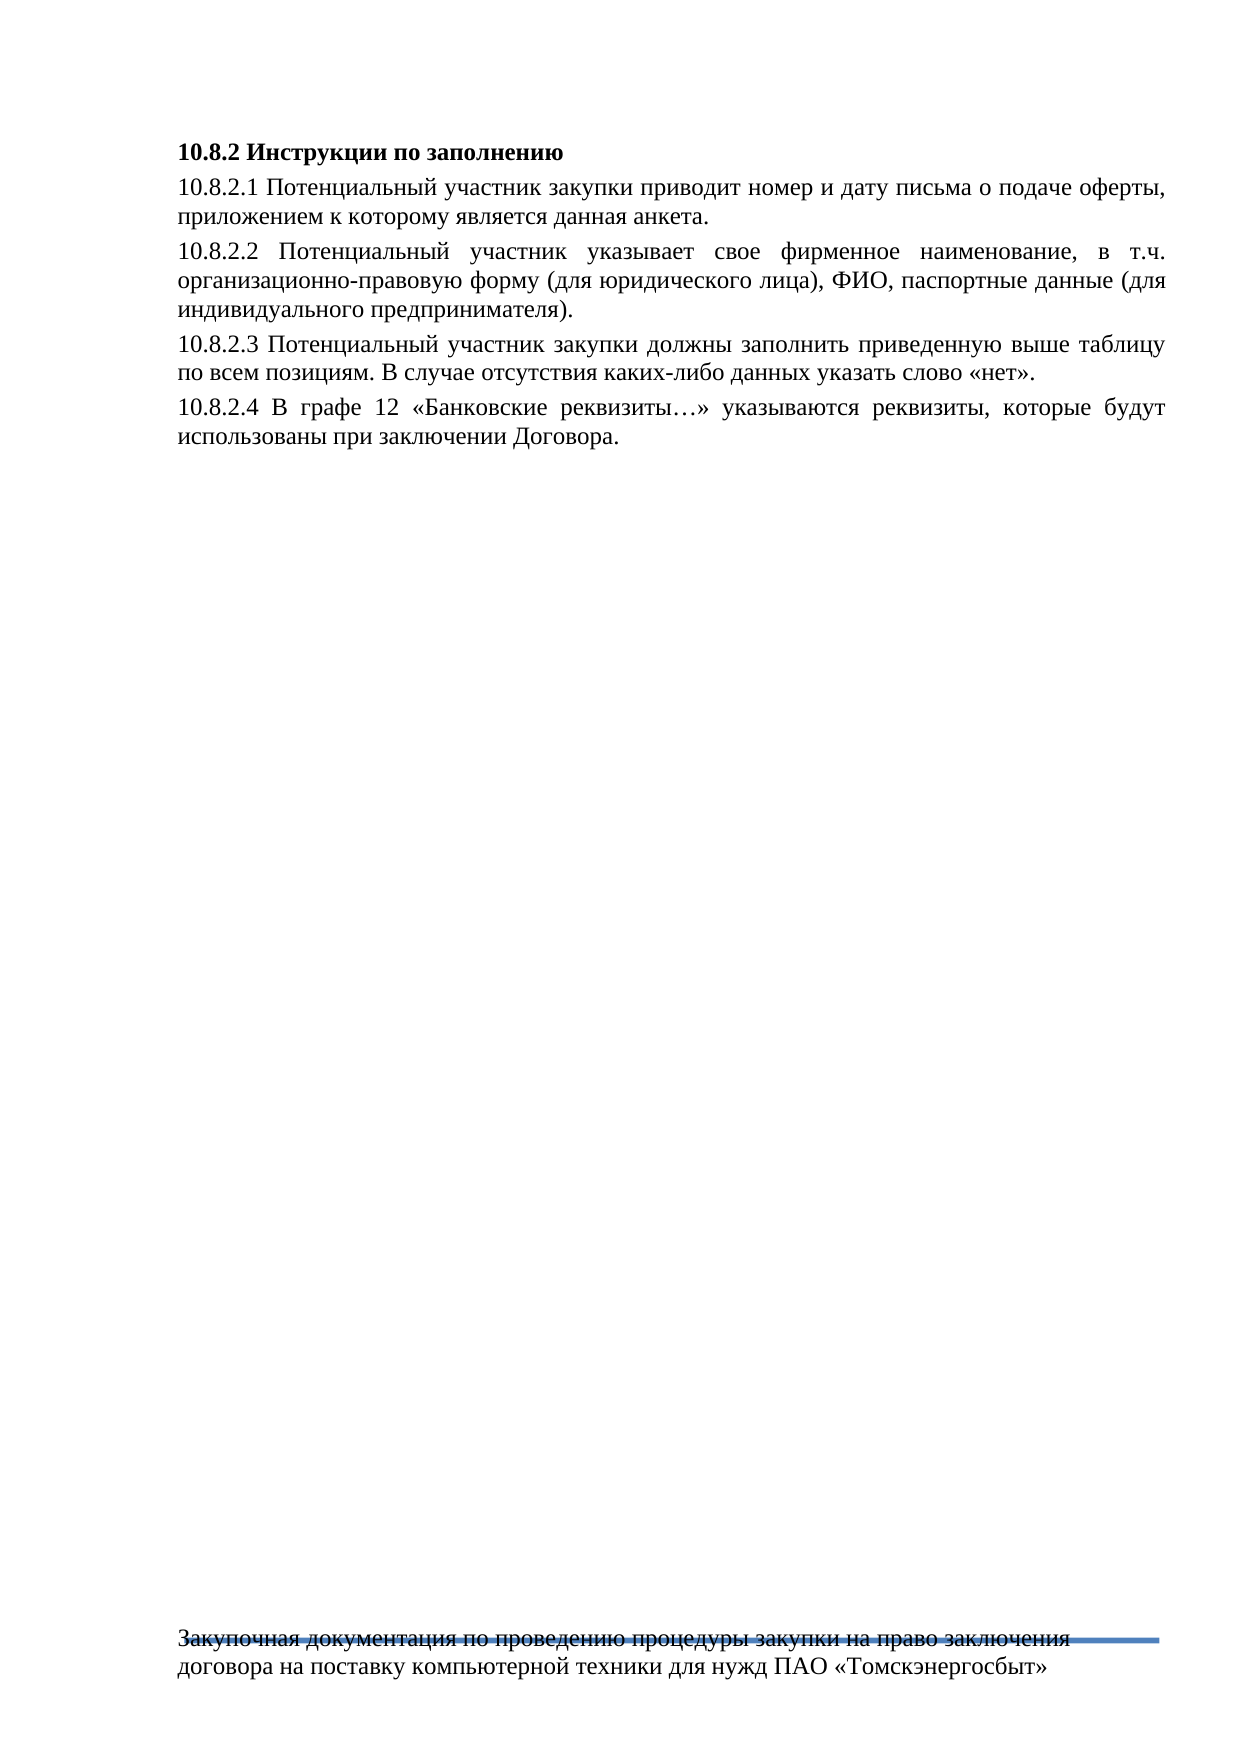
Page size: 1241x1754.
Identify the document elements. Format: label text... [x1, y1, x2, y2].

text 10.8.2 Инструкции по заполнению [177, 137, 1167, 166]
text 10.8.2.2 Потенциальный участник указывает свое фирменное наименование, в т.ч. организационно-правовую форму (для юридического лица), ФИО, паспортные данные (для индивидуального предпринимателя). [177, 236, 1167, 322]
text 10.8.2.4 В графе 12 «Банковские реквизиты…» указываются реквизиты, которые будут использованы при заключении Договора. [177, 392, 1167, 450]
text 10.8.2.1 Потенциальный участник закупки приводит номер и дату письма о подаче оферты, приложением к которому является данная анкета. [177, 172, 1167, 230]
text 10.8.2.3 Потенциальный участник закупки должны заполнить приведенную выше таблицу по всем позициям. В случае отсутствия каких-либо данных указать слово «нет». [177, 329, 1167, 386]
